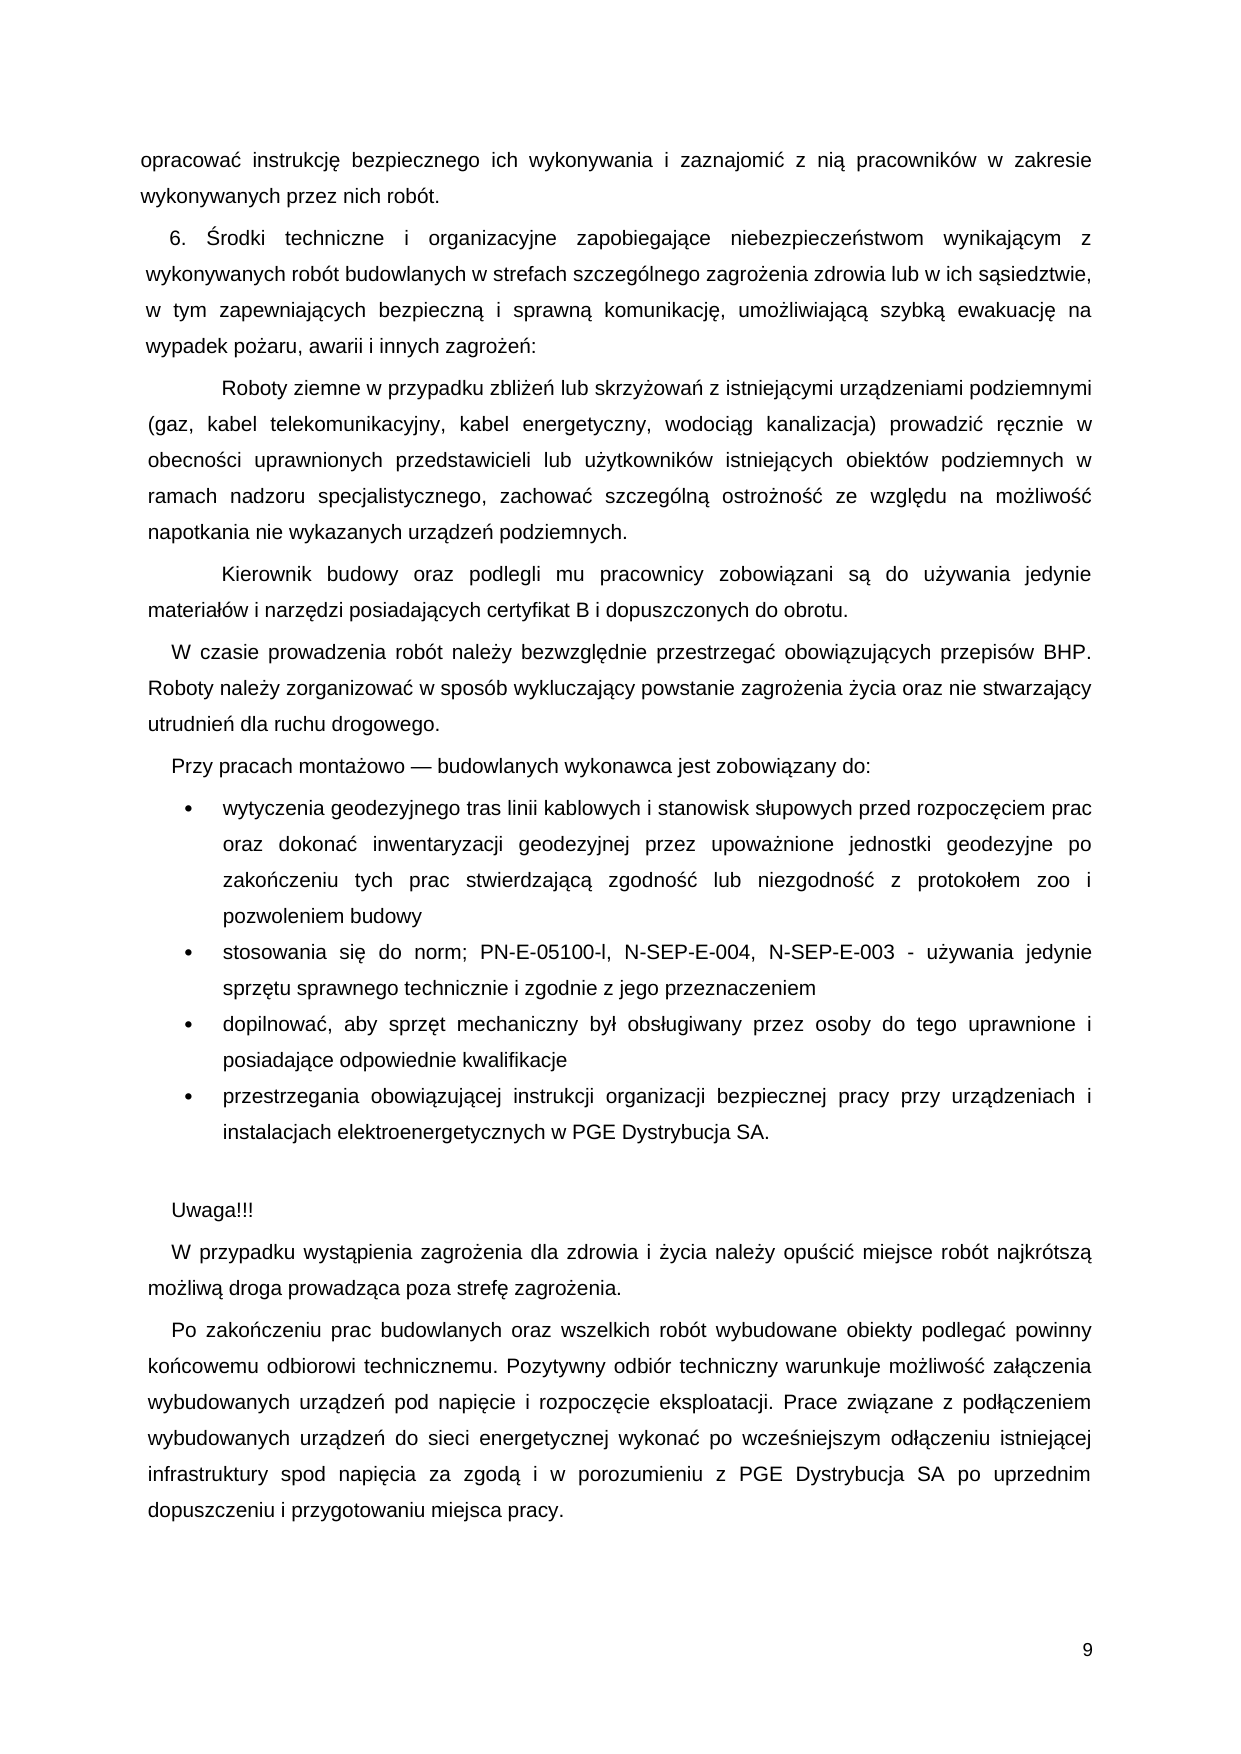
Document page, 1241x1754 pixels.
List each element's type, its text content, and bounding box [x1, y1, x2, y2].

text Roboty ziemne w przypadku zbliżeń lub skrzyżowań z istniejącymi urządzeniami podziemnymi (gaz, kabel telekomunikacyjny, kabel energetyczny, wodociąg kanalizacja) prowadzić ręcznie w obecności uprawnionych przedstawicieli lub użytkowników istniejących obiektów podziemnych w ramach nadzoru specjalistycznego, zachować szczególną ostrożność ze względu na możliwość napotkania nie wykazanych urządzeń podziemnych. [148, 376, 1093, 543]
text W przypadku wystąpienia zagrożenia dla zdrowia i życia należy opuścić miejsce robót najkrótszą możliwą droga prowadząca poza strefę zagrożenia. [148, 1240, 1093, 1300]
text Kierownik budowy oraz podlegli mu pracownicy zobowiązani są do używania jedynie materiałów i narzędzi posiadających certyfikat B i dopuszczonych do obrotu. [148, 562, 1093, 622]
text 6. Środki techniczne i organizacyjne zapobiegające niebezpieczeństwom wynikającym z wykonywanych robót budowlanych w strefach szczególnego zagrożenia zdrowia lub w ich sąsiedztwie, w tym zapewniających bezpieczną i sprawną komunikację, umożliwiającą szybką ewakuację na wypadek pożaru, awarii i innych zagrożeń: [146, 226, 1093, 357]
list dopilnować, aby sprzęt mechaniczny był obsługiwany przez osoby do tego uprawnione i posiadające odpowiednie kwalifikacje [185, 1012, 1093, 1072]
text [140, 148, 1093, 207]
list wytyczenia geodezyjnego tras linii kablowych i stanowisk słupowych przed rozpoczęciem prac oraz dokonać inwentaryzacji geodezyjnej przez upoważnione jednostki geodezyjne po zakończeniu tych prac stwierdzającą zgodność lub niezgodność z protokołem zoo i pozwoleniem budowy [185, 796, 1093, 928]
text W czasie prowadzenia robót należy bezwzględnie przestrzegać obowiązujących przepisów BHP. Roboty należy zorganizować w sposób wykluczający powstanie zagrożenia życia oraz nie stwarzający utrudnień dla ruchu drogowego. [148, 640, 1093, 736]
text Uwaga!!! [148, 1198, 1093, 1222]
text Po zakończeniu prac budowlanych oraz wszelkich robót wybudowane obiekty podlegać powinny końcowemu odbiorowi technicznemu. Pozytywny odbiór techniczny warunkuje możliwość załączenia wybudowanych urządzeń pod napięcie i rozpoczęcie eksploatacji. Prace związane z podłączeniem wybudowanych urządzeń do sieci energetycznej wykonać po wcześniejszym odłączeniu istniejącej infrastruktury spod napięcia za zgodą i w porozumieniu z PGE Dystrybucja SA po uprzednim dopuszczeniu i przygotowaniu miejsca pracy. [148, 1318, 1093, 1522]
list stosowania się do norm; PN-E-05100-l, N-SEP-E-004, N-SEP-E-003 - używania jedynie sprzętu sprawnego technicznie i zgodnie z jego przeznaczeniem [185, 940, 1093, 1000]
text Przy pracach montażowo — budowlanych wykonawca jest zobowiązany do: [148, 754, 1093, 778]
list przestrzegania obowiązującej instrukcji organizacji bezpiecznej pracy przy urządzeniach i instalacjach elektroenergetycznych w PGE Dystrybucja SA. [185, 1083, 1093, 1143]
